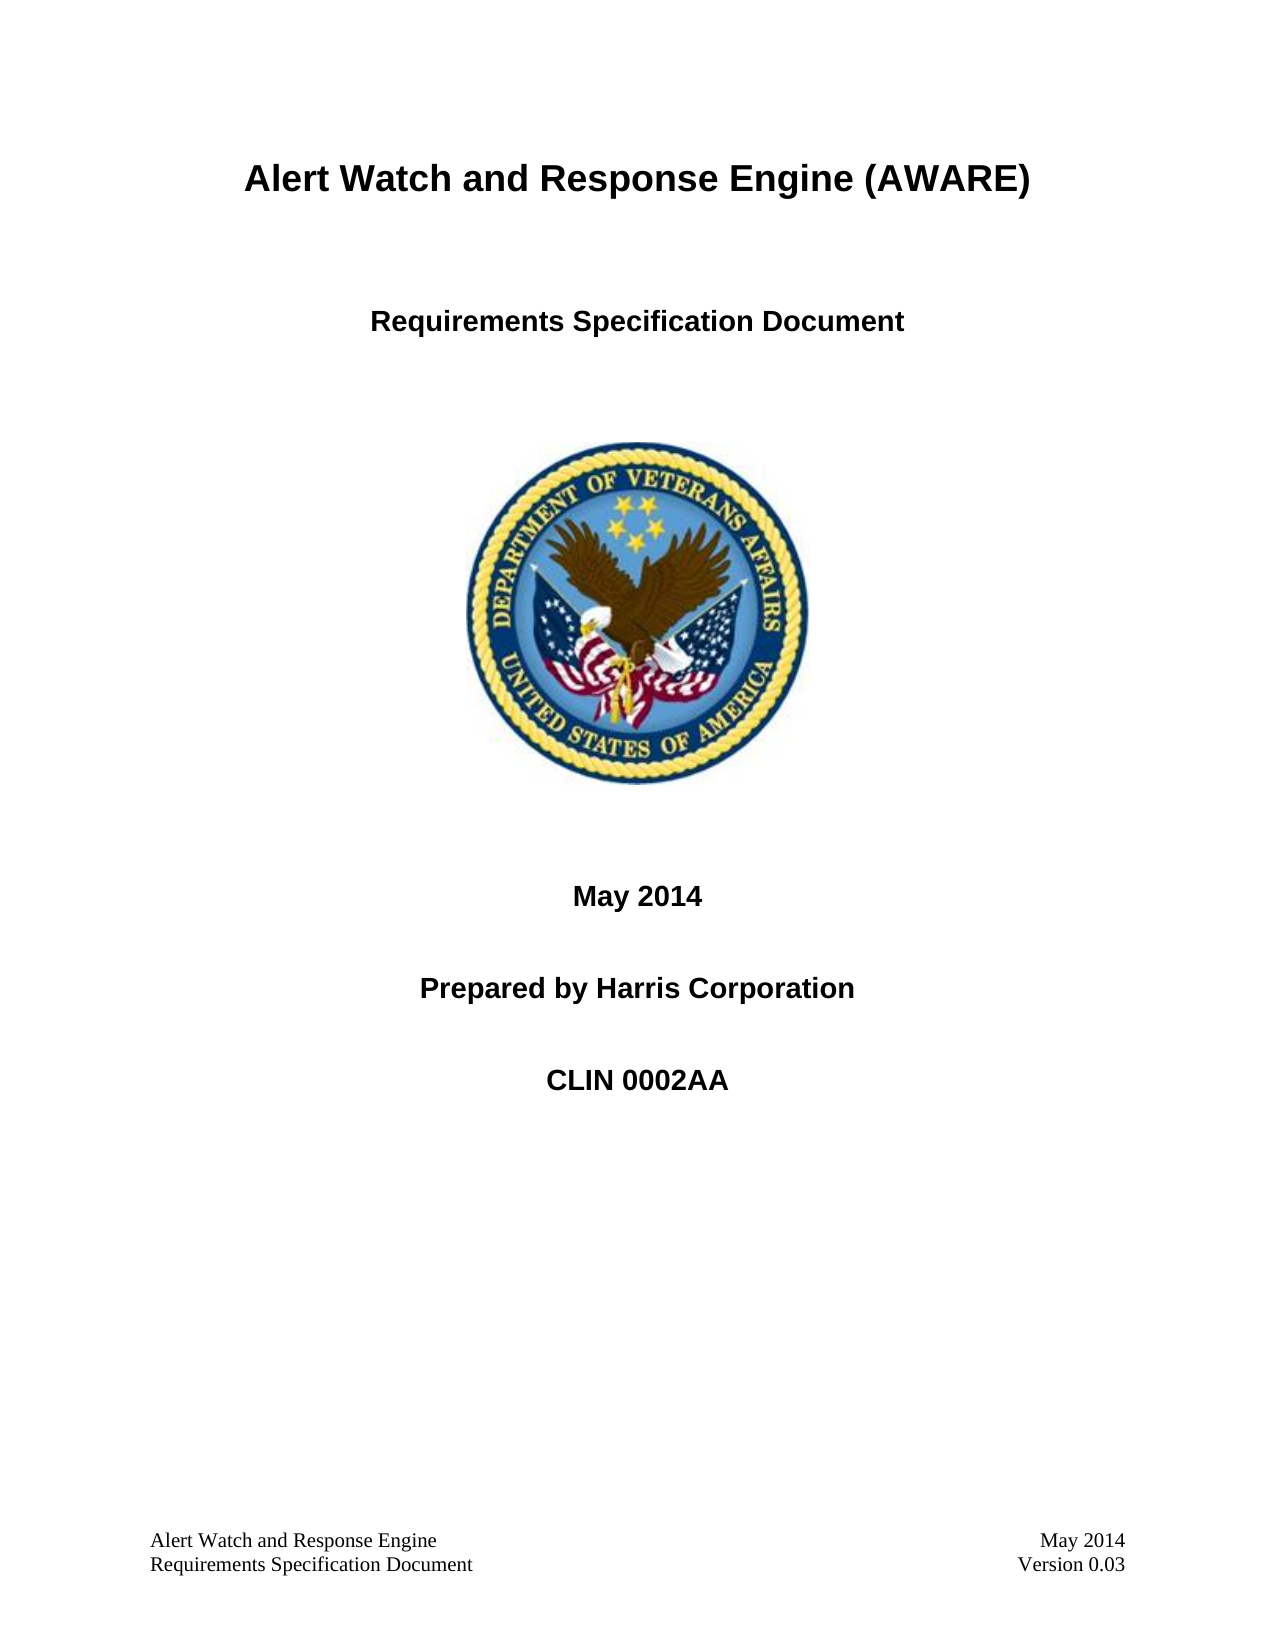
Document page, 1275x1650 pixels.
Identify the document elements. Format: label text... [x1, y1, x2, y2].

title May 2014 [150, 879, 1125, 913]
title Prepared by Harris Corporation [150, 971, 1125, 1005]
picture [465, 442, 810, 785]
title CLIN 0002AA [150, 1063, 1125, 1097]
title Requirements Specification Document [150, 304, 1125, 337]
title Alert Watch and Response Engine (AWARE) [150, 156, 1125, 199]
